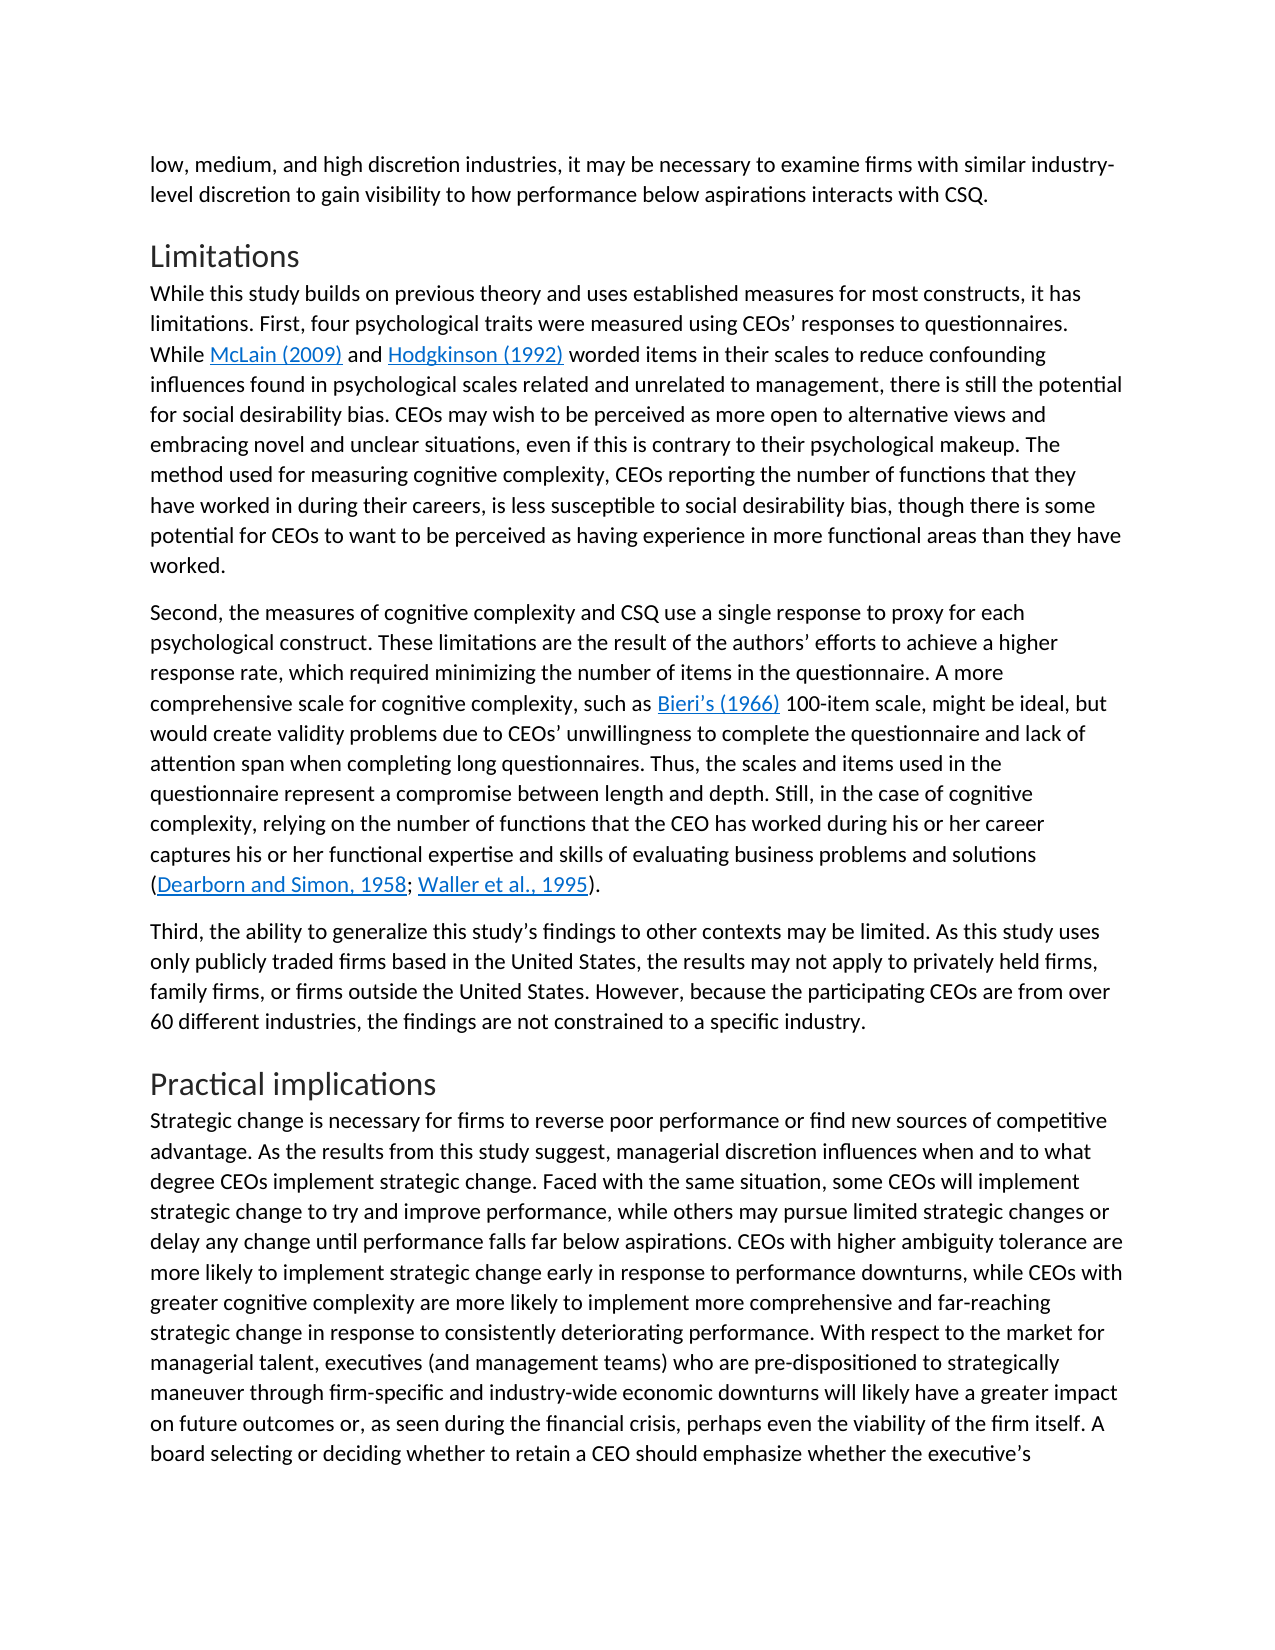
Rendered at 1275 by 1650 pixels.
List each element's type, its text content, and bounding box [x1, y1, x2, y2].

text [150, 150, 1125, 208]
text Second, the measures of cognitive complexity and CSQ use a single response to proxy for each psychological construct. These limitations are the result of the authors’ efforts to achieve a higher response rate, which required minimizing the number of items in the questionnaire. A more comprehensive scale for cognitive complexity, such as Bieri’s (1966) 100-item scale, might be ideal, but would create validity problems due to CEOs’ unwillingness to complete the questionnaire and lack of attention span when completing long questionnaires. Thus, the scales and items used in the questionnaire represent a compromise between length and depth. Still, in the case of cognitive complexity, relying on the number of functions that the CEO has worked during his or her career captures his or her functional expertise and skills of evaluating business problems and solutions (Dearborn and Simon, 1958; Waller et al., 1995). [150, 598, 1125, 898]
text Third, the ability to generalize this study’s findings to other contexts may be limited. As this study uses only publicly traded firms based in the United States, the results may not apply to privately held firms, family firms, or firms outside the United States. However, because the participating CEOs are from over 60 different industries, the findings are not constrained to a specific industry. [150, 917, 1125, 1036]
subtitle Limitations [150, 235, 1125, 276]
text While this study builds on previous theory and uses established measures for most constructs, it has limitations. First, four psychological traits were measured using CEOs’ responses to questionnaires. While McLain (2009) and Hodgkinson (1992) worded items in their scales to reduce confounding influences found in psychological scales related and unrelated to management, there is still the potential for social desirability bias. CEOs may wish to be perceived as more open to alternative views and embracing novel and unclear situations, even if this is contrary to their psychological makeup. The method used for measuring cognitive complexity, CEOs reporting the number of functions that they have worked in during their careers, is less susceptible to social desirability bias, though there is some potential for CEOs to want to be perceived as having experience in more functional areas than they have worked. [150, 279, 1125, 579]
subtitle Practical implications [150, 1063, 1125, 1103]
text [150, 1107, 1125, 1467]
